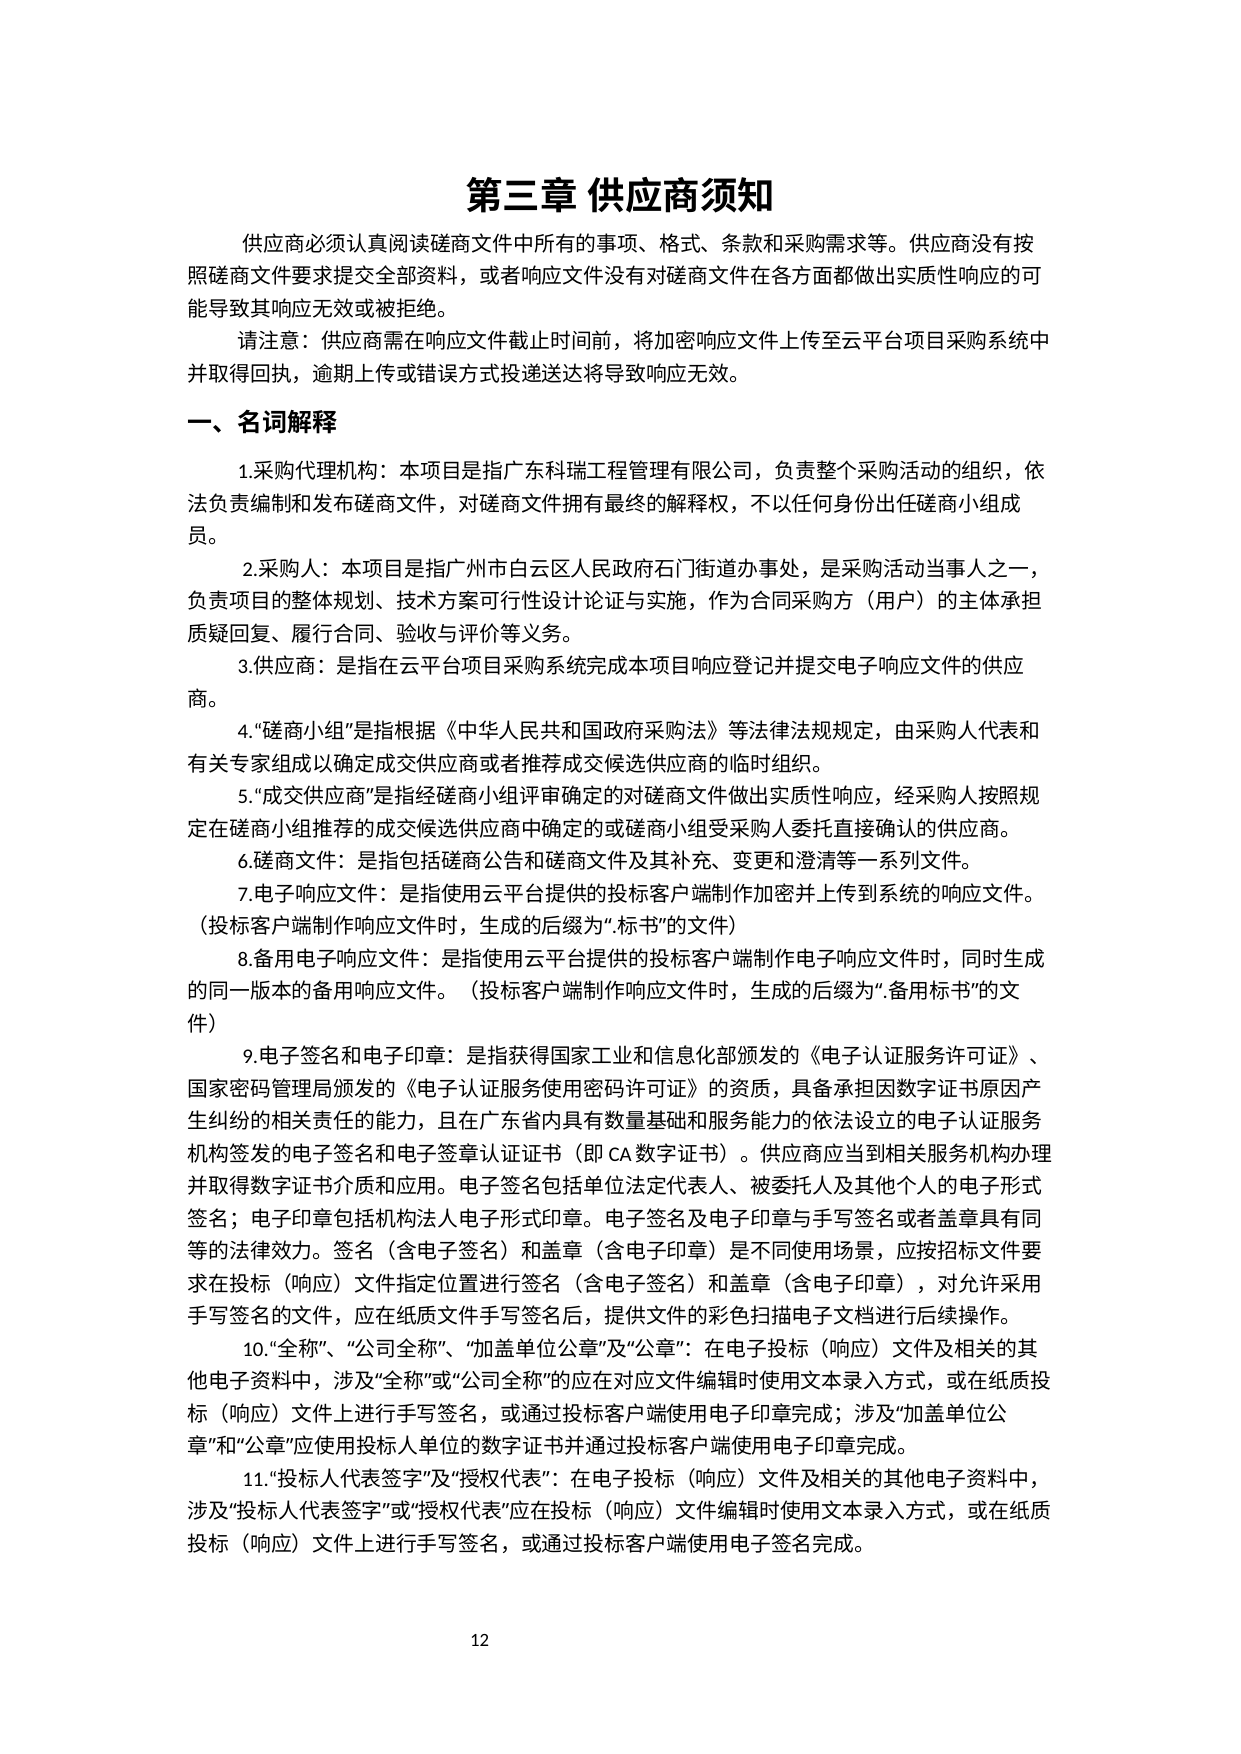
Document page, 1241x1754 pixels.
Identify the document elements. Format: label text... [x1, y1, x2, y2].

text 2.采购人：本项目是指广州市白云区人民政府石门街道办事处，是采购活动当事人之一，负责项目的整体规划、技术方案可行性设计论证与实施，作为合同采购方（用户）的主体承担质疑回复、履行合同、验收与评价等义务。 [187, 552, 1053, 649]
text 3.供应商：是指在云平台项目采购系统完成本项目响应登记并提交电子响应文件的供应商。 [187, 649, 1053, 714]
text 供应商必须认真阅读磋商文件中所有的事项、格式、条款和采购需求等。供应商没有按照磋商文件要求提交全部资料，或者响应文件没有对磋商文件在各方面都做出实质性响应的可能导致其响应无效或被拒绝。 [187, 227, 1053, 324]
text 一、名词解释 [187, 389, 1053, 454]
text 11.“投标人代表签字”及“授权代表”：在电子投标（响应）文件及相关的其他电子资料中，涉及“投标人代表签字”或“授权代表”应在投标（响应）文件编辑时使用文本录入方式，或在纸质投标（响应）文件上进行手写签名，或通过投标客户端使用电子签名完成。 [187, 1462, 1053, 1559]
text 6.磋商文件：是指包括磋商公告和磋商文件及其补充、变更和澄清等一系列文件。 [187, 844, 1053, 877]
text 请注意：供应商需在响应文件截止时间前，将加密响应文件上传至云平台项目采购系统中并取得回执，逾期上传或错误方式投递送达将导致响应无效。 [187, 324, 1053, 389]
text 5.“成交供应商”是指经磋商小组评审确定的对磋商文件做出实质性响应，经采购人按照规定在磋商小组推荐的成交候选供应商中确定的或磋商小组受采购人委托直接确认的供应商。 [187, 779, 1053, 844]
text 1.采购代理机构：本项目是指广东科瑞工程管理有限公司，负责整个采购活动的组织，依法负责编制和发布磋商文件，对磋商文件拥有最终的解释权，不以任何身份出任磋商小组成员。 [187, 454, 1053, 552]
text 8.备用电子响应文件：是指使用云平台提供的投标客户端制作电子响应文件时，同时生成的同一版本的备用响应文件。（投标客户端制作响应文件时，生成的后缀为“.备用标书”的文件） [187, 942, 1053, 1039]
text 9.电子签名和电子印章：是指获得国家工业和信息化部颁发的《电子认证服务许可证》、国家密码管理局颁发的《电子认证服务使用密码许可证》的资质，具备承担因数字证书原因产生纠纷的相关责任的能力，且在广东省内具有数量基础和服务能力的依法设立的电子认证服务机构签发的电子签名和电子签章认证证书（即CA数字证书）。供应商应当到相关服务机构办理并取得数字证书介质和应用。电子签名包括单位法定代表人、被委托人及其他个人的电子形式签名；电子印章包括机构法人电子形式印章。电子签名及电子印章与手写签名或者盖章具有同等的法律效力。签名（含电子签名）和盖章（含电子印章）是不同使用场景，应按招标文件要求在投标（响应）文件指定位置进行签名（含电子签名）和盖章（含电子印章），对允许采用手写签名的文件，应在纸质文件手写签名后，提供文件的彩色扫描电子文档进行后续操作。 [187, 1039, 1053, 1332]
text 7.电子响应文件：是指使用云平台提供的投标客户端制作加密并上传到系统的响应文件。（投标客户端制作响应文件时，生成的后缀为“.标书”的文件） [187, 877, 1053, 942]
text 10.“全称”、“公司全称”、“加盖单位公章”及“公章”：在电子投标（响应）文件及相关的其他电子资料中，涉及“全称”或“公司全称”的应在对应文件编辑时使用文本录入方式，或在纸质投标（响应）文件上进行手写签名，或通过投标客户端使用电子印章完成；涉及“加盖单位公章”和“公章”应使用投标人单位的数字证书并通过投标客户端使用电子印章完成。 [187, 1332, 1053, 1462]
text 4.“磋商小组”是指根据《中华人民共和国政府采购法》等法律法规规定，由采购人代表和有关专家组成以确定成交供应商或者推荐成交候选供应商的临时组织。 [187, 714, 1053, 779]
text 第三章 供应商须知 [187, 162, 1053, 227]
